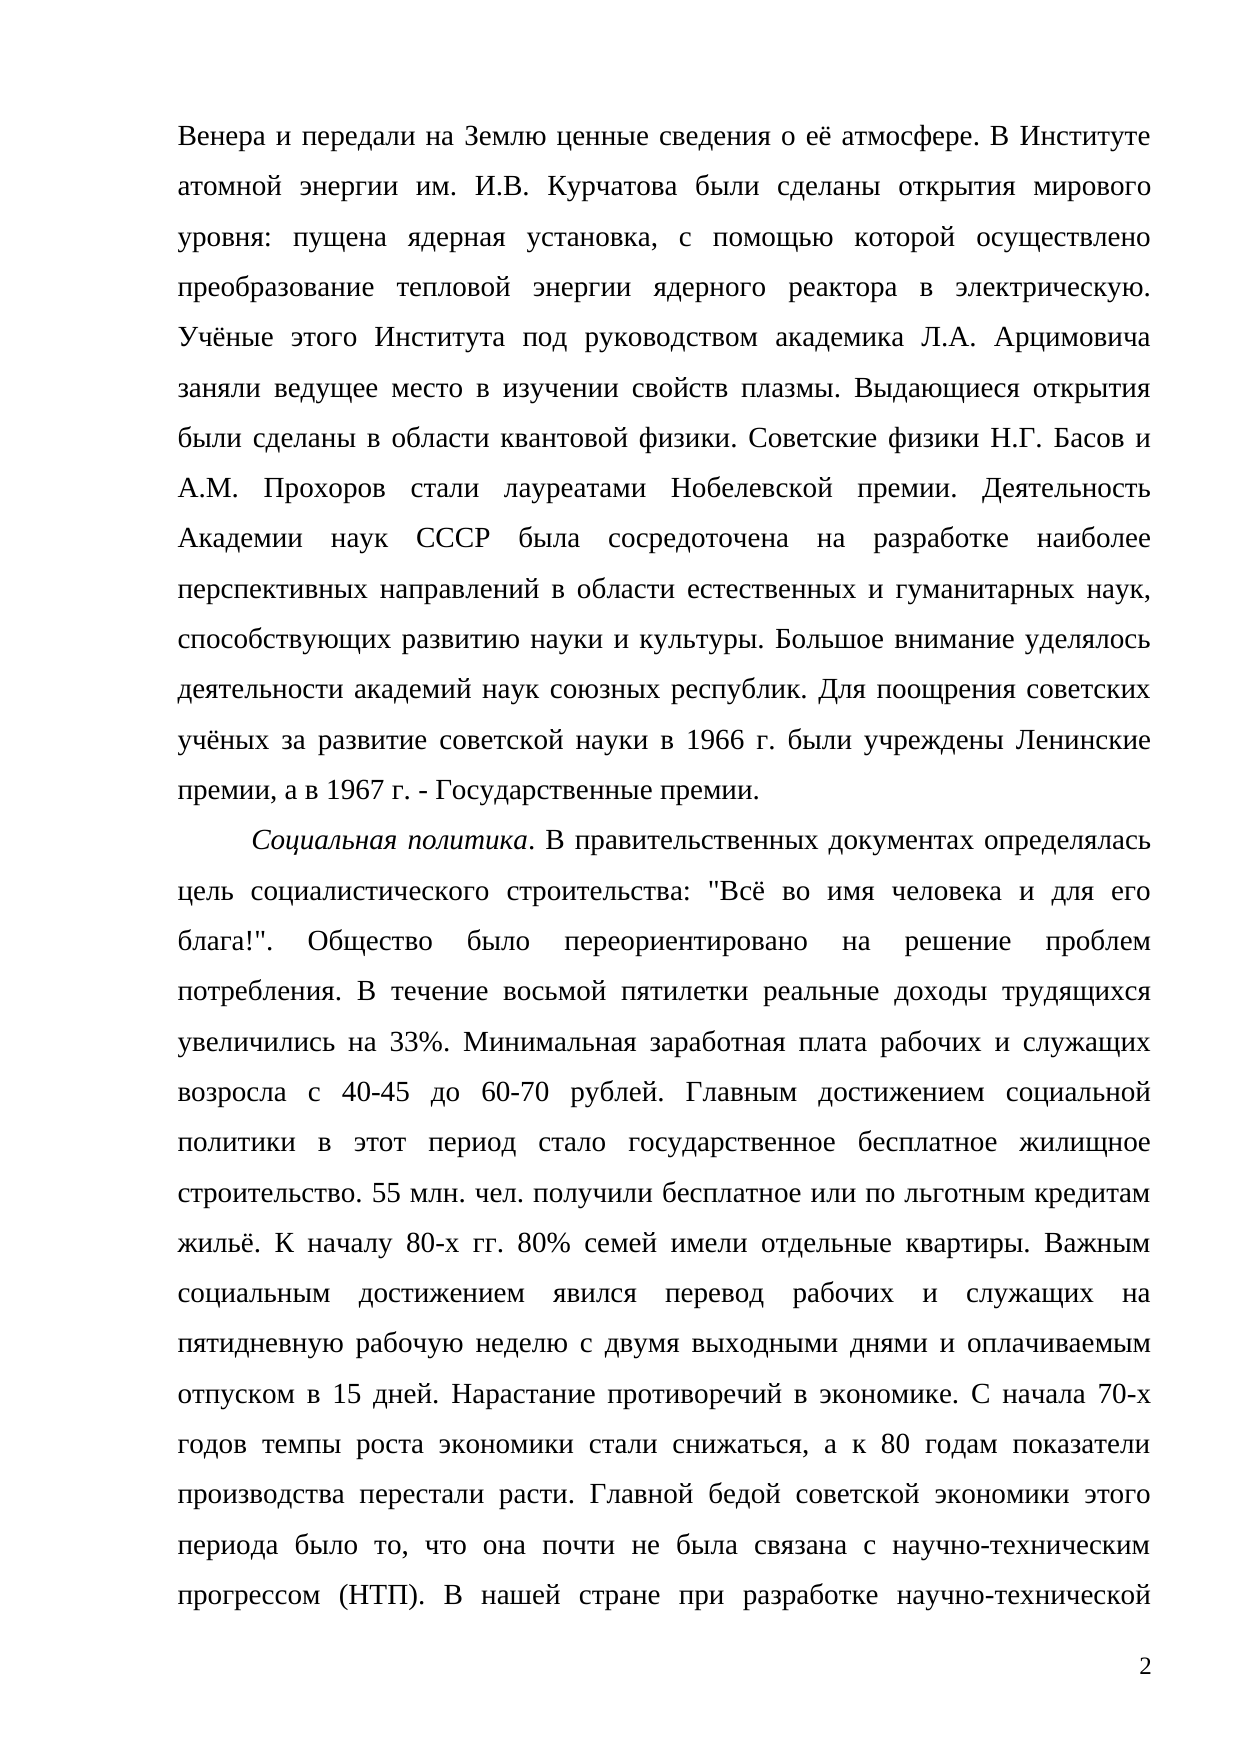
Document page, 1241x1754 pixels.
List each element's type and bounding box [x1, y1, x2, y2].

text [177, 822, 1152, 1611]
text [177, 118, 1152, 806]
